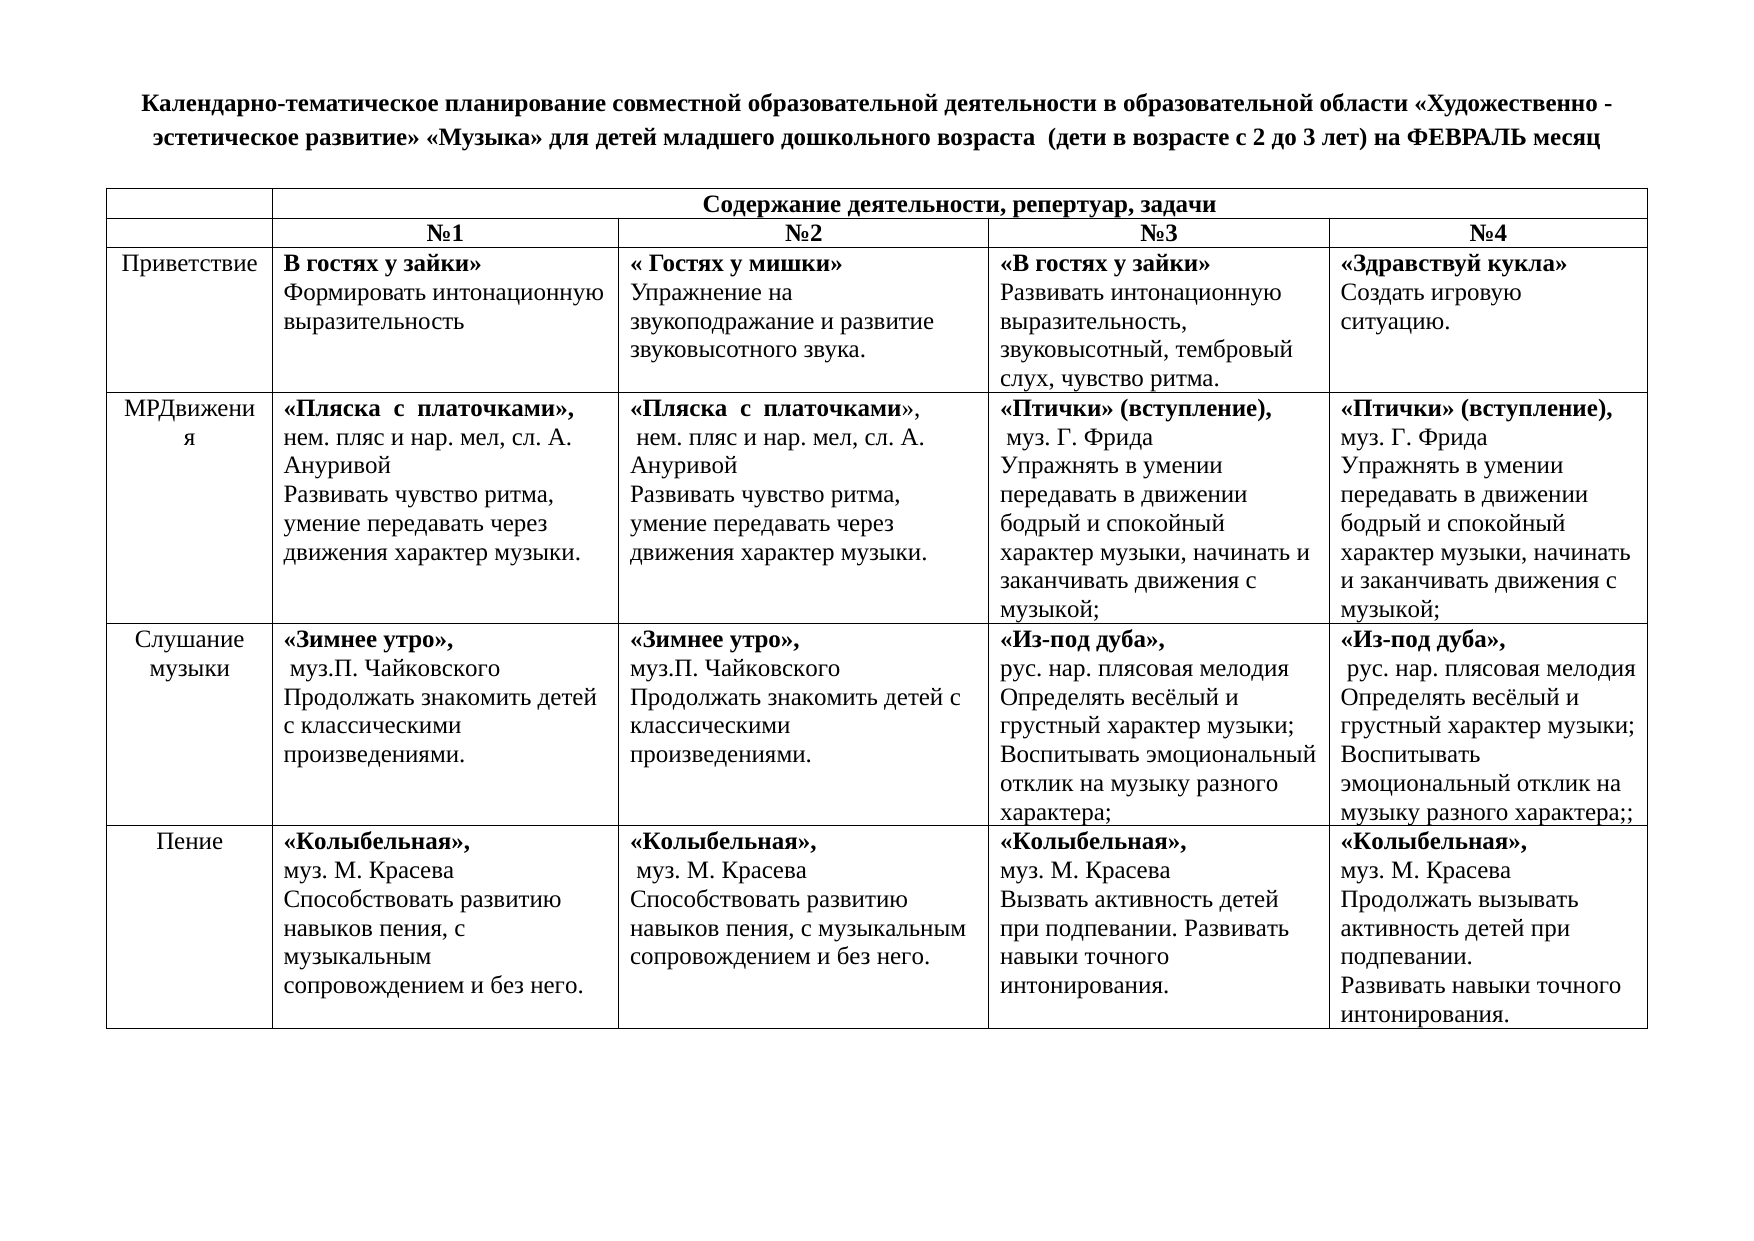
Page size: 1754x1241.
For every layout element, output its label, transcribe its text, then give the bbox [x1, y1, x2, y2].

table_cell «Колыбельная», муз. М. Красева Способствовать развитию навыков пения, с музыкальным сопровождением и без него. [619, 826, 988, 1028]
table_cell «Птички» (вступление), муз. Г. Фрида Упражнять в умении передавать в движении бодрый и спокойный характер музыки, начинать и заканчивать движения с музыкой; [989, 393, 1329, 623]
table_cell «Колыбельная», муз. М. Красева Способствовать развитию навыков пения, с музыкальным сопровождением и без него. [273, 826, 618, 1028]
table_cell Пение [107, 826, 272, 1028]
table_cell №4 [1330, 219, 1647, 247]
table_cell «В гостях у зайки» Развивать интонационную выразительность, звуковысотный, тембровый слух, чувство ритма. [989, 248, 1329, 392]
table_cell «Из-под дуба», рус. нар. плясовая мелодия Определять весёлый и грустный характер музыки; Воспитывать эмоциональный отклик на музыку разного характера;; [1330, 624, 1647, 825]
table_cell №2 [619, 219, 988, 247]
table_cell «Колыбельная», муз. М. Красева Вызвать активность детей при подпевании. Развивать навыки точного интонирования. [989, 826, 1329, 1028]
table_cell №3 [989, 219, 1329, 247]
table_cell МРДвижения [107, 393, 272, 623]
table_cell Приветствие [107, 248, 272, 392]
table_header [107, 189, 272, 217]
table_cell «Пляска с платочками», нем. пляс и нар. мел, сл. А. Ануривой Развивать чувство ритма, умение передавать через движения характер музыки. [273, 393, 618, 623]
table_cell «Зимнее утро», муз.П. Чайковского Продолжать знакомить детей с классическими произведениями. [273, 624, 618, 825]
text Календарно-тематическое планирование совместной образовательной деятельности в образовательной области «Художественно - эстетическое развитие» «Музыка» для детей младшего дошкольного возраста (дети в возрасте с 2 до 3 лет) на ФЕВРАЛЬ месяц [118, 88, 1636, 150]
table_cell В гостях у зайки» Формировать интонационную выразительность [273, 248, 618, 392]
table_cell «Птички» (вступление), муз. Г. Фрида Упражнять в умении передавать в движении бодрый и спокойный характер музыки, начинать и заканчивать движения с музыкой; [1330, 393, 1647, 623]
table_cell Слушание музыки [107, 624, 272, 825]
table_cell №1 [273, 219, 618, 247]
table_cell « Гостях у мишки» Упражнение на звукоподражание и развитие звуковысотного звука. [619, 248, 988, 392]
table_cell «Из-под дуба», рус. нар. плясовая мелодия Определять весёлый и грустный характер музыки; Воспитывать эмоциональный отклик на музыку разного характера; [989, 624, 1329, 825]
table_cell «Пляска с платочками», нем. пляс и нар. мел, сл. А. Ануривой Развивать чувство ритма, умение передавать через движения характер музыки. [619, 393, 988, 623]
table_cell «Зимнее утро», муз.П. Чайковского Продолжать знакомить детей с классическими произведениями. [619, 624, 988, 825]
table_cell «Колыбельная», муз. М. Красева Продолжать вызывать активность детей при подпевании. Развивать навыки точного интонирования. [1330, 826, 1647, 1028]
table_cell [107, 219, 272, 247]
table_cell «Здравствуй кукла» Создать игровую ситуацию. [1330, 248, 1647, 392]
table_header Содержание деятельности, репертуар, задачи [273, 189, 1647, 217]
